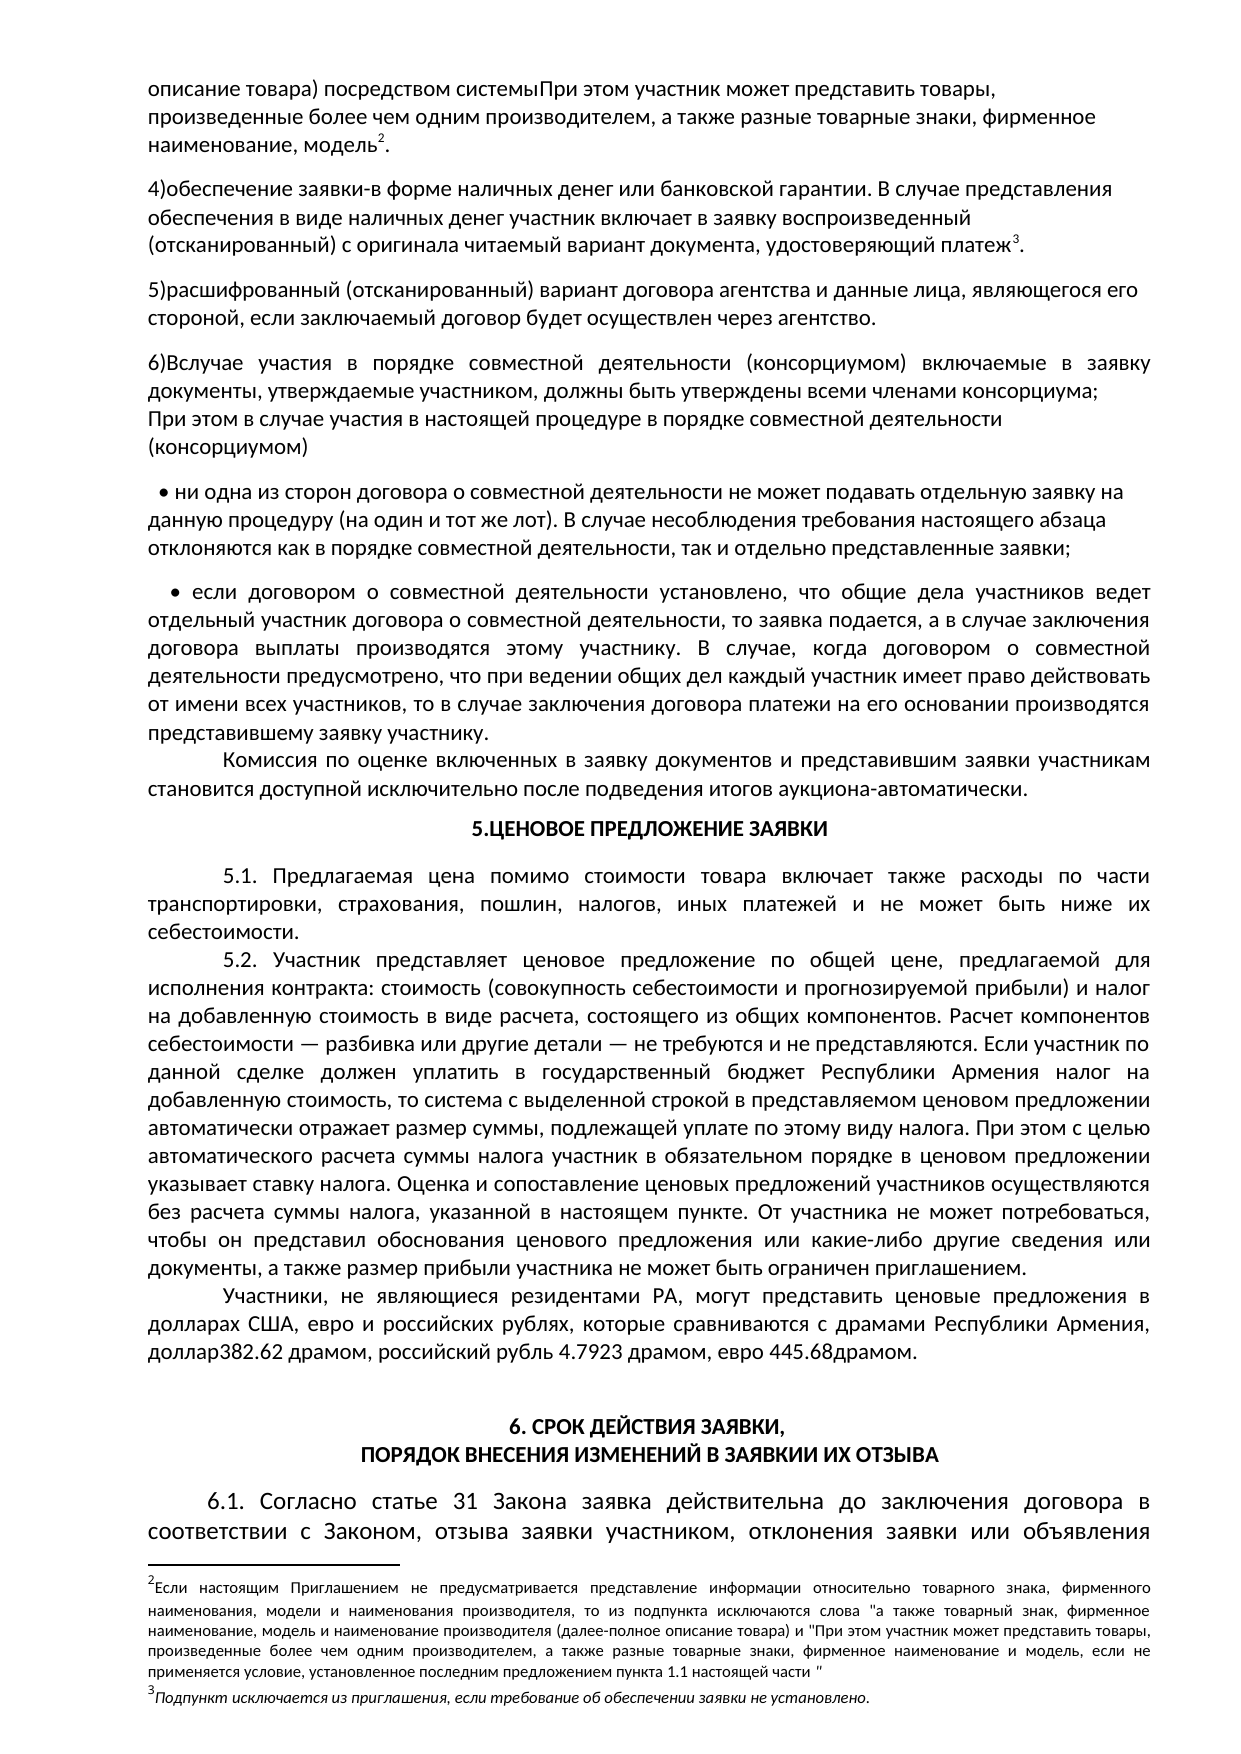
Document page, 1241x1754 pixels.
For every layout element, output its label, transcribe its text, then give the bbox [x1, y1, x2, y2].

text 4)обеспечение заявки-в форме наличных денег или банковской гарантии. В случае представления обеспечения в виде наличных денег участник включает в заявку воспроизведенный (отсканированный) с оригинала читаемый вариант документa, удостоверяющий платеж. [148, 174, 1152, 259]
text 6)Вслучае участия в порядке совместной деятельности (консорциумом) включаемые в заявку документы, утверждаемые участником, должны быть утверждены всеми членами консорциума; [148, 348, 1152, 404]
text • если договором о совместной деятельности установлено, что общие дела участников ведет отдельный участник договора о совместной деятельности, то заявка подается, а в случае заключения договора выплаты производятся этому участнику. В случае, когда договором о совместной деятельности предусмотрено, что при ведении общих дел каждый участник имеет право действовать от имени всех участников, то в случае заключения договора платежи на его основании производятся представившему заявку участнику. [148, 577, 1152, 746]
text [148, 1485, 1152, 1546]
text Участники, не являющиеся резидентами РА, могут представить ценовые предложения в долларах США, евро и российских рублях, которые сравниваются с драмами Республики Армения, доллар382.62 драмом, российский рубль 4.7923 драмом, евро 445.68драмом. [148, 1281, 1152, 1365]
text Комиссия по оценке включенных в заявку документов и представившим заявки участникам становится доступной исключительно после подведения итогов аукциона-автоматически. [148, 746, 1152, 802]
text 5.ЦЕНОВОЕ ПРЕДЛОЖЕНИЕ ЗАЯВКИ [148, 814, 1152, 842]
text 5.2. Участник представляет ценовое предложение по общей цене, предлагаемой для исполнения контракта: стоимость (совокупность себестоимости и прогнозируемой прибыли) и налог на добавленную стоимость в виде расчета, состоящего из общих компонентов. Расчет компонентов себестоимости — разбивка или другие детали — не требуются и не представляются. Если участник по данной сделке должен уплатить в государственный бюджет Республики Армения налог на добавленную стоимость, то система с выделенной строкой в представляемом ценовом предложении автоматически отражает размер суммы, подлежащей уплате по этому виду налога. При этом с целью автоматического расчета суммы налога участник в обязательном порядке в ценовом предложении указывает ставку налога. Оценка и сопоставление ценовых предложений участников осуществляются без расчета суммы налога, указанной в настоящем пункте. От участника не может потребоваться, чтобы он представил обоснования ценового предложения или какие-либо другие сведения или документы, а также размер прибыли участника не может быть ограничен приглашением. [148, 945, 1152, 1281]
text При этом в случае участия в настоящей процедуре в порядке совместной деятельности (консорциумом) [148, 404, 1152, 460]
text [148, 74, 1152, 158]
text 5.1. Предлагаемая цена помимо стоимости товара включает также расходы по части транспортировки, страхования, пошлин, налогов, иных платежей и не может быть ниже их себестоимости. [148, 861, 1152, 945]
text 6. СРОК ДЕЙСТВИЯ ЗАЯВКИ, ПОРЯДОК ВНЕСЕНИЯ ИЗМЕНЕНИЙ В ЗАЯВКИИ ИХ ОТЗЫВА [207, 1412, 1093, 1468]
text • ни одна из сторон договора о совместной деятельности не может подавать отдельную заявку на данную процедуру (на один и тот же лот). В случае несоблюдения требования настоящего абзаца отклоняются как в порядке совместной деятельности, так и отдельно представленные заявки; [148, 477, 1152, 561]
text 5)расшифрованный (отсканированный) вариант договора агентства и данные лица, являющегося его стороной, если заключаемый договор будет осуществлен через агентство. [148, 275, 1152, 331]
